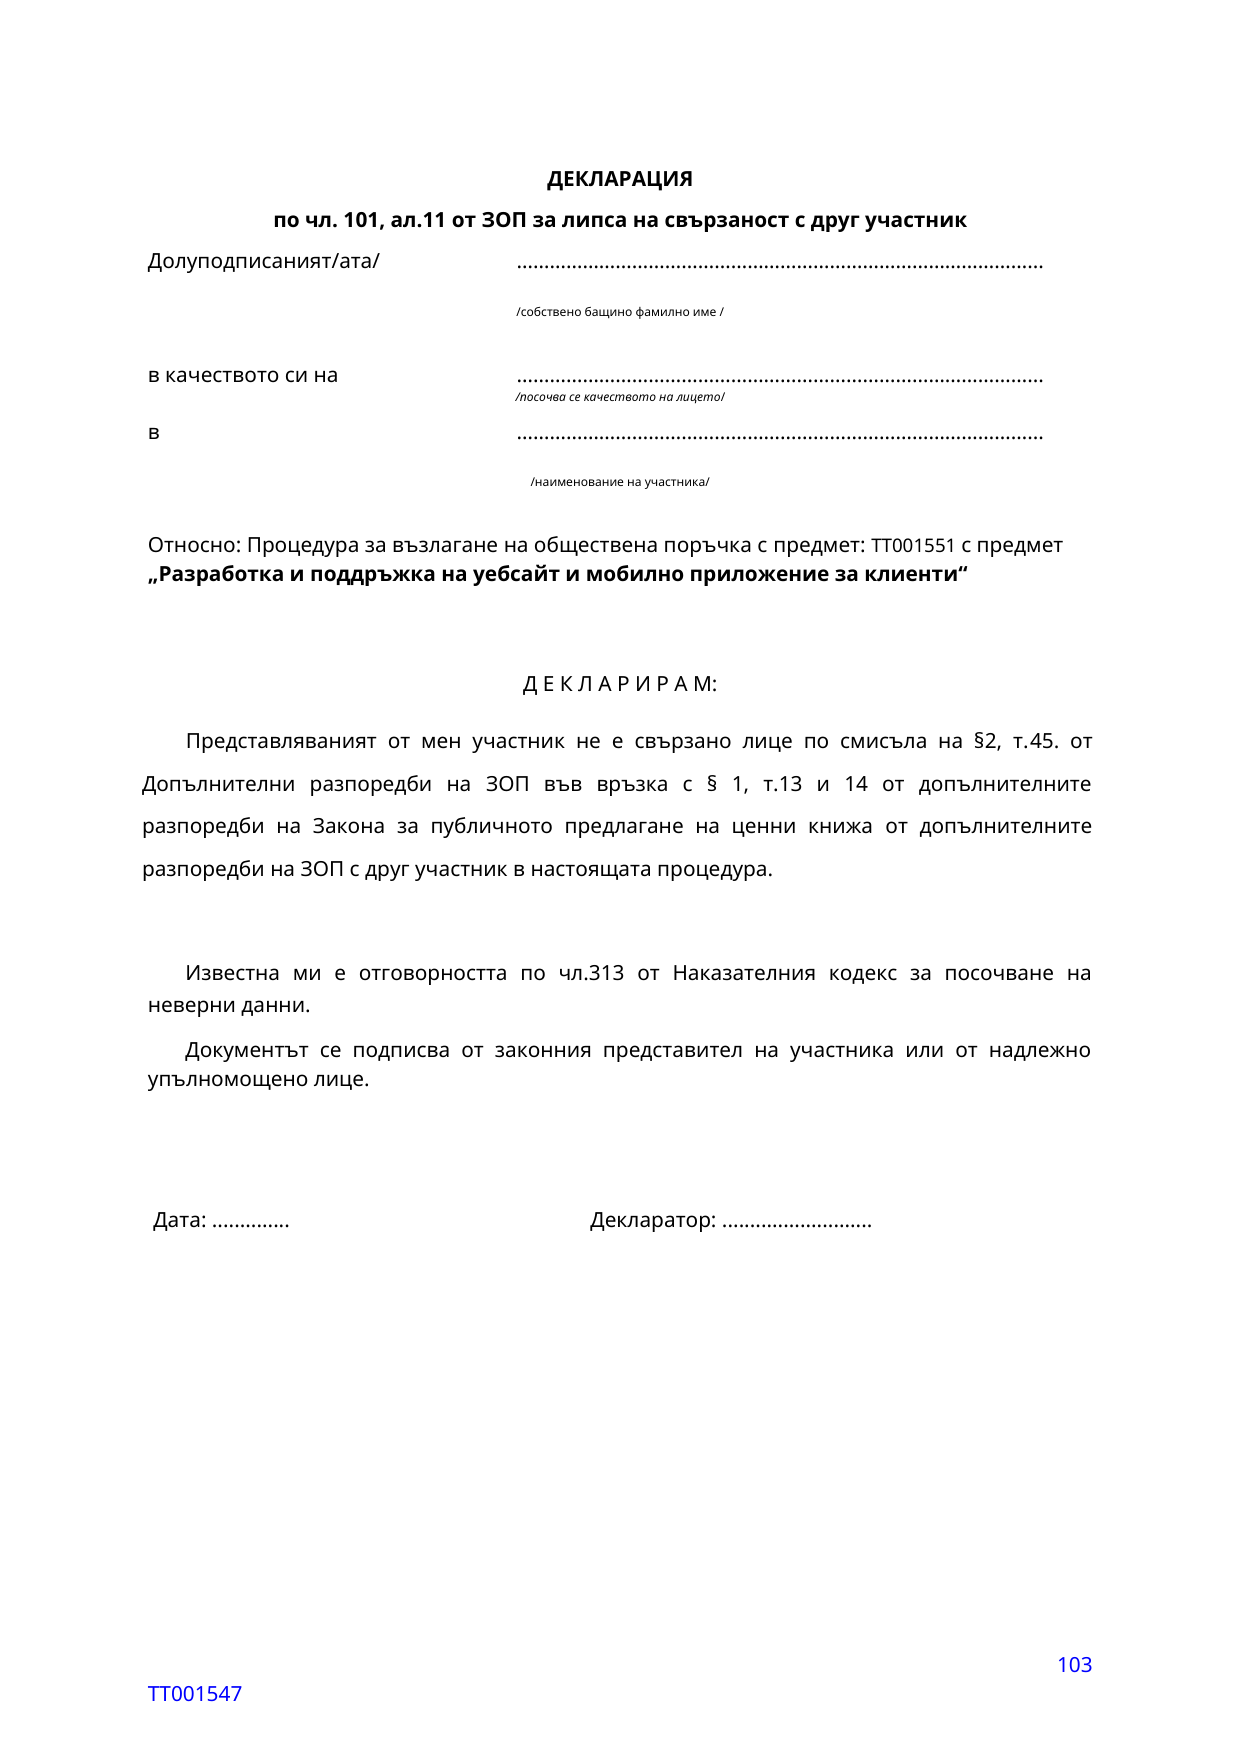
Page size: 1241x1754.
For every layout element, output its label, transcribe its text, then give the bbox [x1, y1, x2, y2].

text в …………………………………………………………………………………... [148, 417, 1092, 474]
text /собствено бащино фамилно име / [148, 303, 1092, 331]
text Дата: .............. Декларатор: ........................... [148, 1205, 1092, 1233]
text ДЕКЛАРАЦИЯ [142, 164, 1092, 193]
text Долуподписаният/ата/ …………………………………………………………………………………... [148, 246, 1092, 303]
text /посочва се качеството на лицето/ [148, 388, 1092, 417]
text Представляваният от мен участник не е свързано лице по смисъла на §2, т.45. от Допълнителни разпоредби на ЗОП във връзка с § 1, т.13 и 14 от допълнителните разпоредби на Закона за публичното предлагане на ценни книжа от допълнителните разпоредби на ЗОП с друг участник в настоящата процедура. [142, 726, 1092, 882]
text Документът се подписва от законния представител на участника или от надлежно упълномощено лице. [148, 1035, 1092, 1092]
text по чл. 101, ал.11 от ЗОП за липса на свързаност с друг участник [142, 205, 1092, 234]
text Известна ми е отговорността по чл.313 от Наказателния кодекс за посочване на неверни данни. [148, 958, 1092, 1019]
text Относно: Процедура за възлагане на обществена поръчка с предмет: ТТ001551 с предмет „Разработка и поддръжка на уебсайт и мобилно приложение за клиенти“ [148, 531, 1092, 587]
text /наименование на участника/ [148, 474, 1092, 502]
text Д Е К Л А Р И Р А М: [148, 669, 1092, 698]
text в качеството си на …………………………………………………………………………………... [148, 360, 1092, 388]
